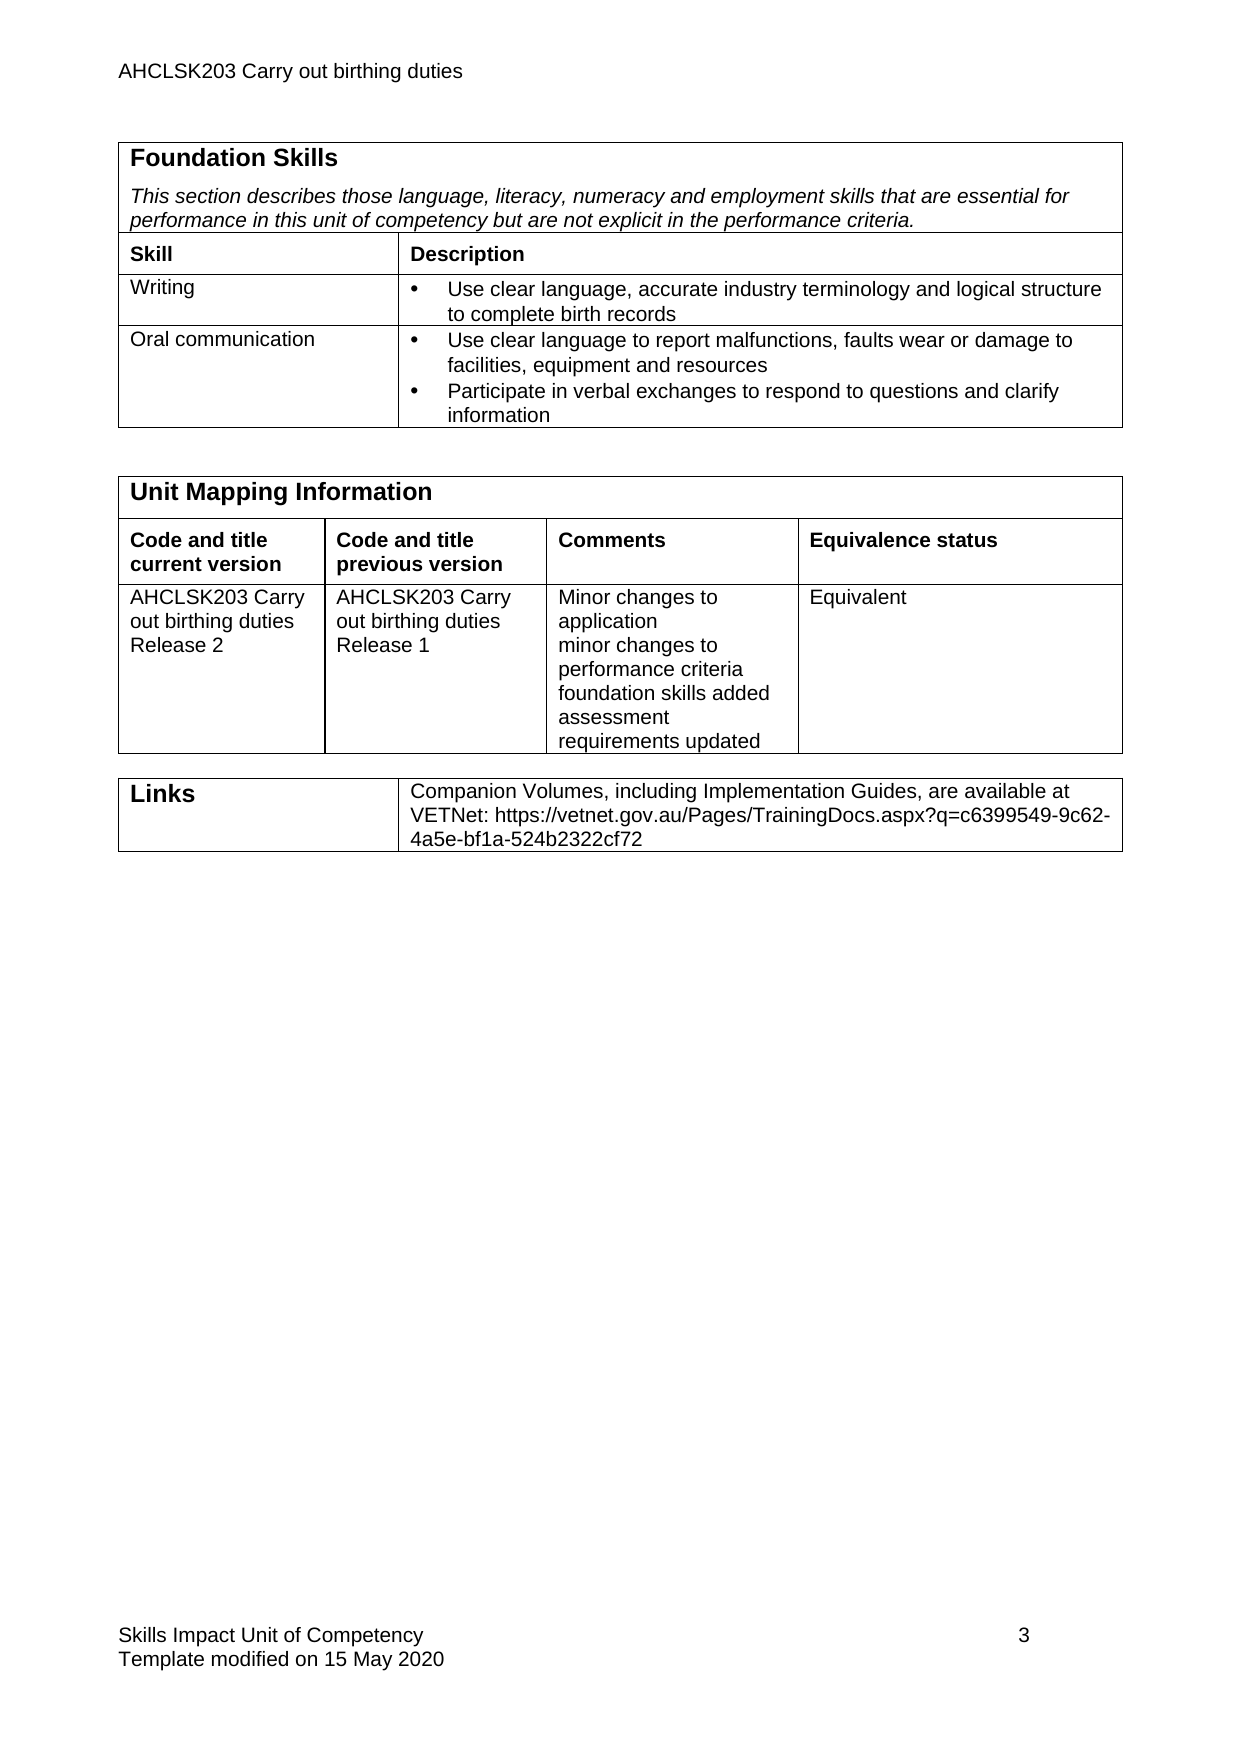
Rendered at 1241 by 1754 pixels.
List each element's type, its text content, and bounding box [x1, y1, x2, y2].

table_cell AHCLSK203 Carry out birthing duties Release 1 [326, 585, 546, 753]
table_cell Equivalent [799, 585, 1122, 753]
table_cell Equivalence status [799, 519, 1122, 584]
table_cell Use clear language to report malfunctions, faults wear or damage to facilities, equipment and resources Participate in verbal exchanges to respond to questions and clarify information [399, 326, 1122, 427]
table_cell Writing [119, 275, 398, 325]
table_cell Comments [547, 519, 798, 584]
table_cell Minor changes to application minor changes to performance criteria foundation skills added assessment requirements updated [547, 585, 798, 753]
table_cell Description [399, 233, 1122, 274]
table_header Companion Volumes, including Implementation Guides, are available at VETNet: https://vetnet.gov.au/Pages/TrainingDocs.aspx?q=c6399549-9c62-4a5e-bf1a-524b2322cf72 [399, 779, 1122, 851]
table_cell Code and title previous version [326, 519, 546, 584]
table_header Unit Mapping Information [119, 477, 1122, 518]
table_cell Skill [119, 233, 398, 274]
table_cell Use clear language, accurate industry terminology and logical structure to complete birth records [399, 275, 1122, 325]
table_cell Code and title current version [119, 519, 324, 584]
table_header Links [119, 779, 398, 851]
table_cell AHCLSK203 Carry out birthing duties Release 2 [119, 585, 324, 753]
table_cell Oral communication [119, 326, 398, 427]
table_header Foundation Skills This section describes those language, literacy, numeracy and employment skills that are essential for performance in this unit of competency but are not explicit in the performance criteria. [119, 143, 1122, 232]
